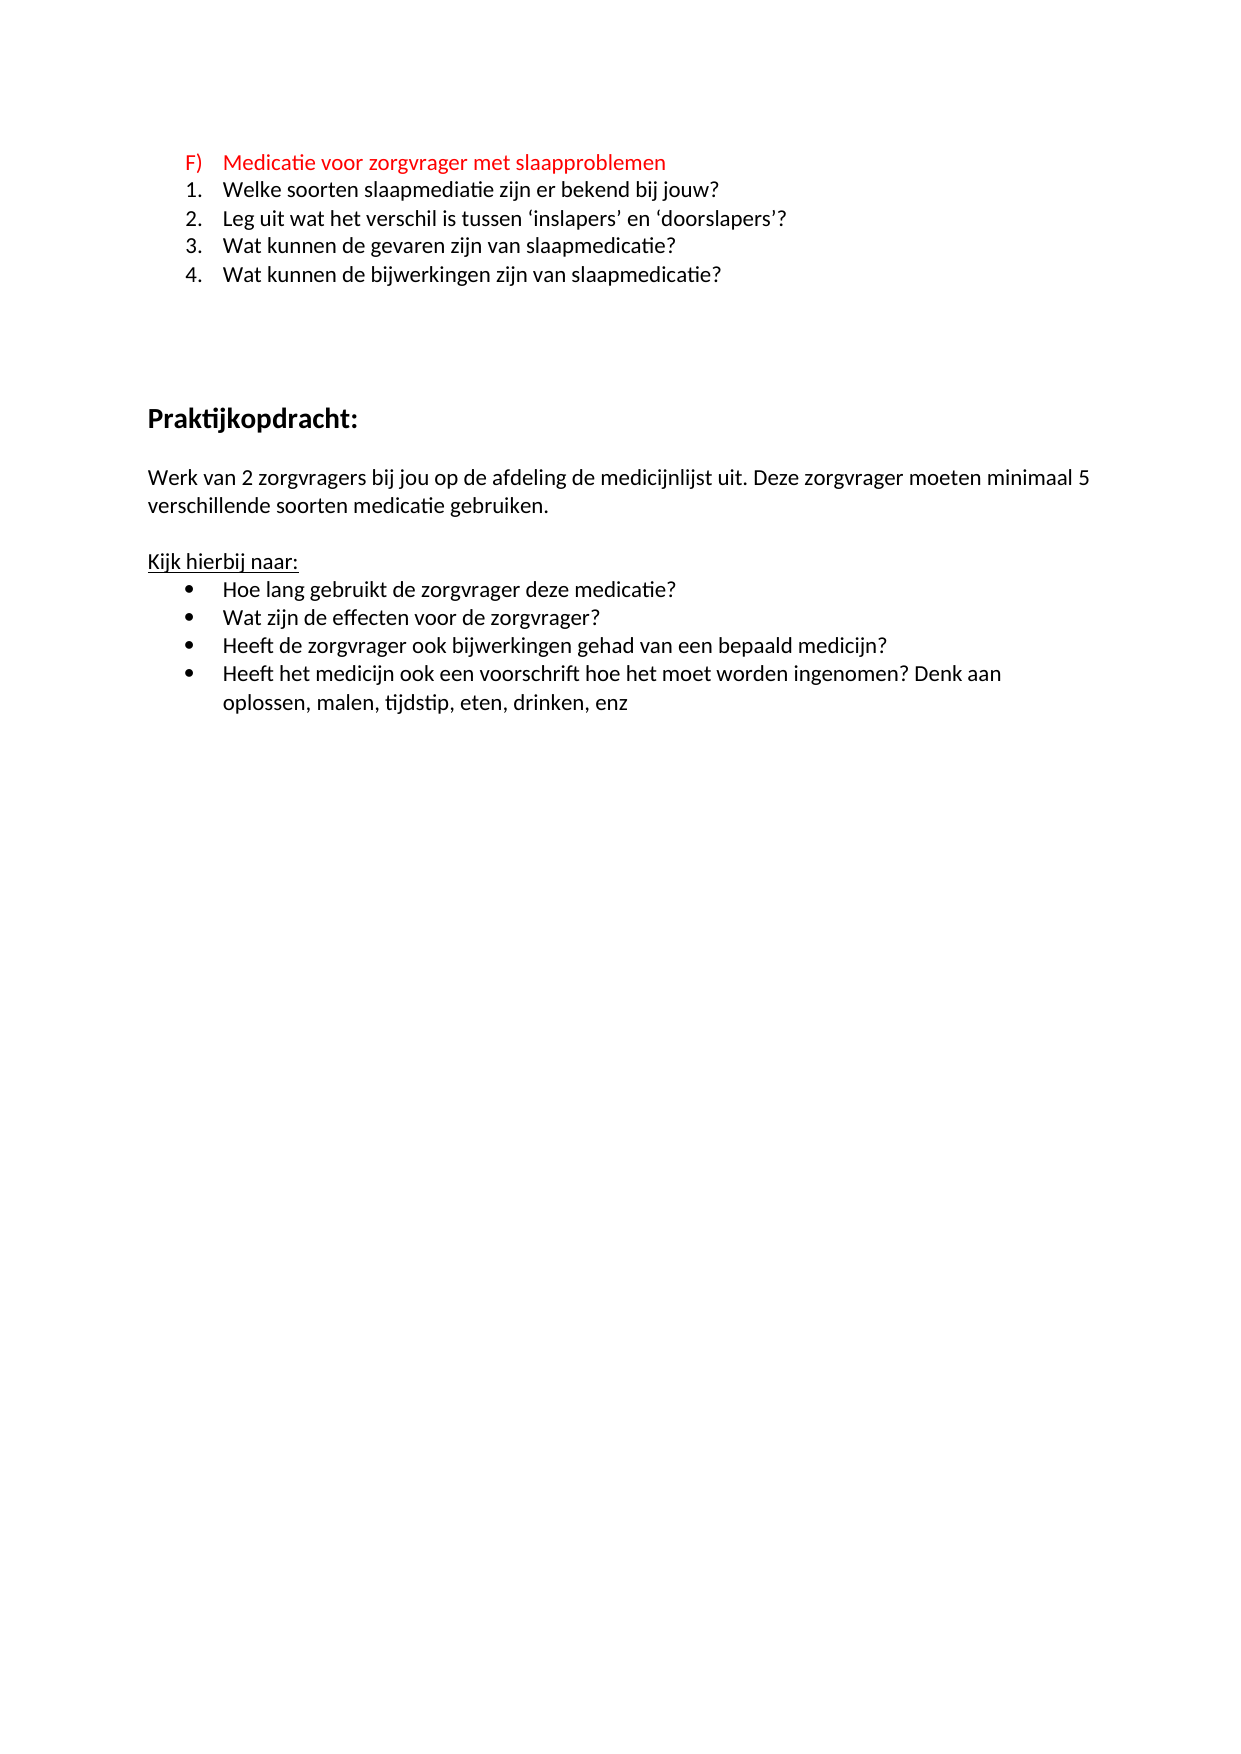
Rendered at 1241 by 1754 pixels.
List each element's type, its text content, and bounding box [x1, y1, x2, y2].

list Wat kunnen de bijwerkingen zijn van slaapmedicatie? [185, 260, 1093, 288]
text Werk van 2 zorgvragers bij jou op de afdeling de medicijnlijst uit. Deze zorgvrager moeten minimaal 5 verschillende soorten medicatie gebruiken. [148, 463, 1093, 519]
list Wat kunnen de gevaren zijn van slaapmedicatie? [185, 232, 1093, 260]
list Heeft het medicijn ook een voorschrift hoe het moet worden ingenomen? Denk aan oplossen, malen, tijdstip, eten, drinken, enz [185, 659, 1093, 716]
list Leg uit wat het verschil is tussen ‘inslapers’ en ‘doorslapers’? [185, 204, 1093, 232]
list Wat zijn de effecten voor de zorgvrager? [185, 603, 1093, 632]
list Welke soorten slaapmediatie zijn er bekend bij jouw? [185, 176, 1093, 204]
list Heeft de zorgvrager ook bijwerkingen gehad van een bepaald medicijn? [185, 632, 1093, 659]
text Praktijkopdracht: [148, 400, 1093, 435]
text Kijk hierbij naar: [148, 547, 1093, 576]
list Hoe lang gebruikt de zorgvrager deze medicatie? [185, 576, 1093, 603]
list Medicatie voor zorgvrager met slaapproblemen [185, 148, 1093, 176]
